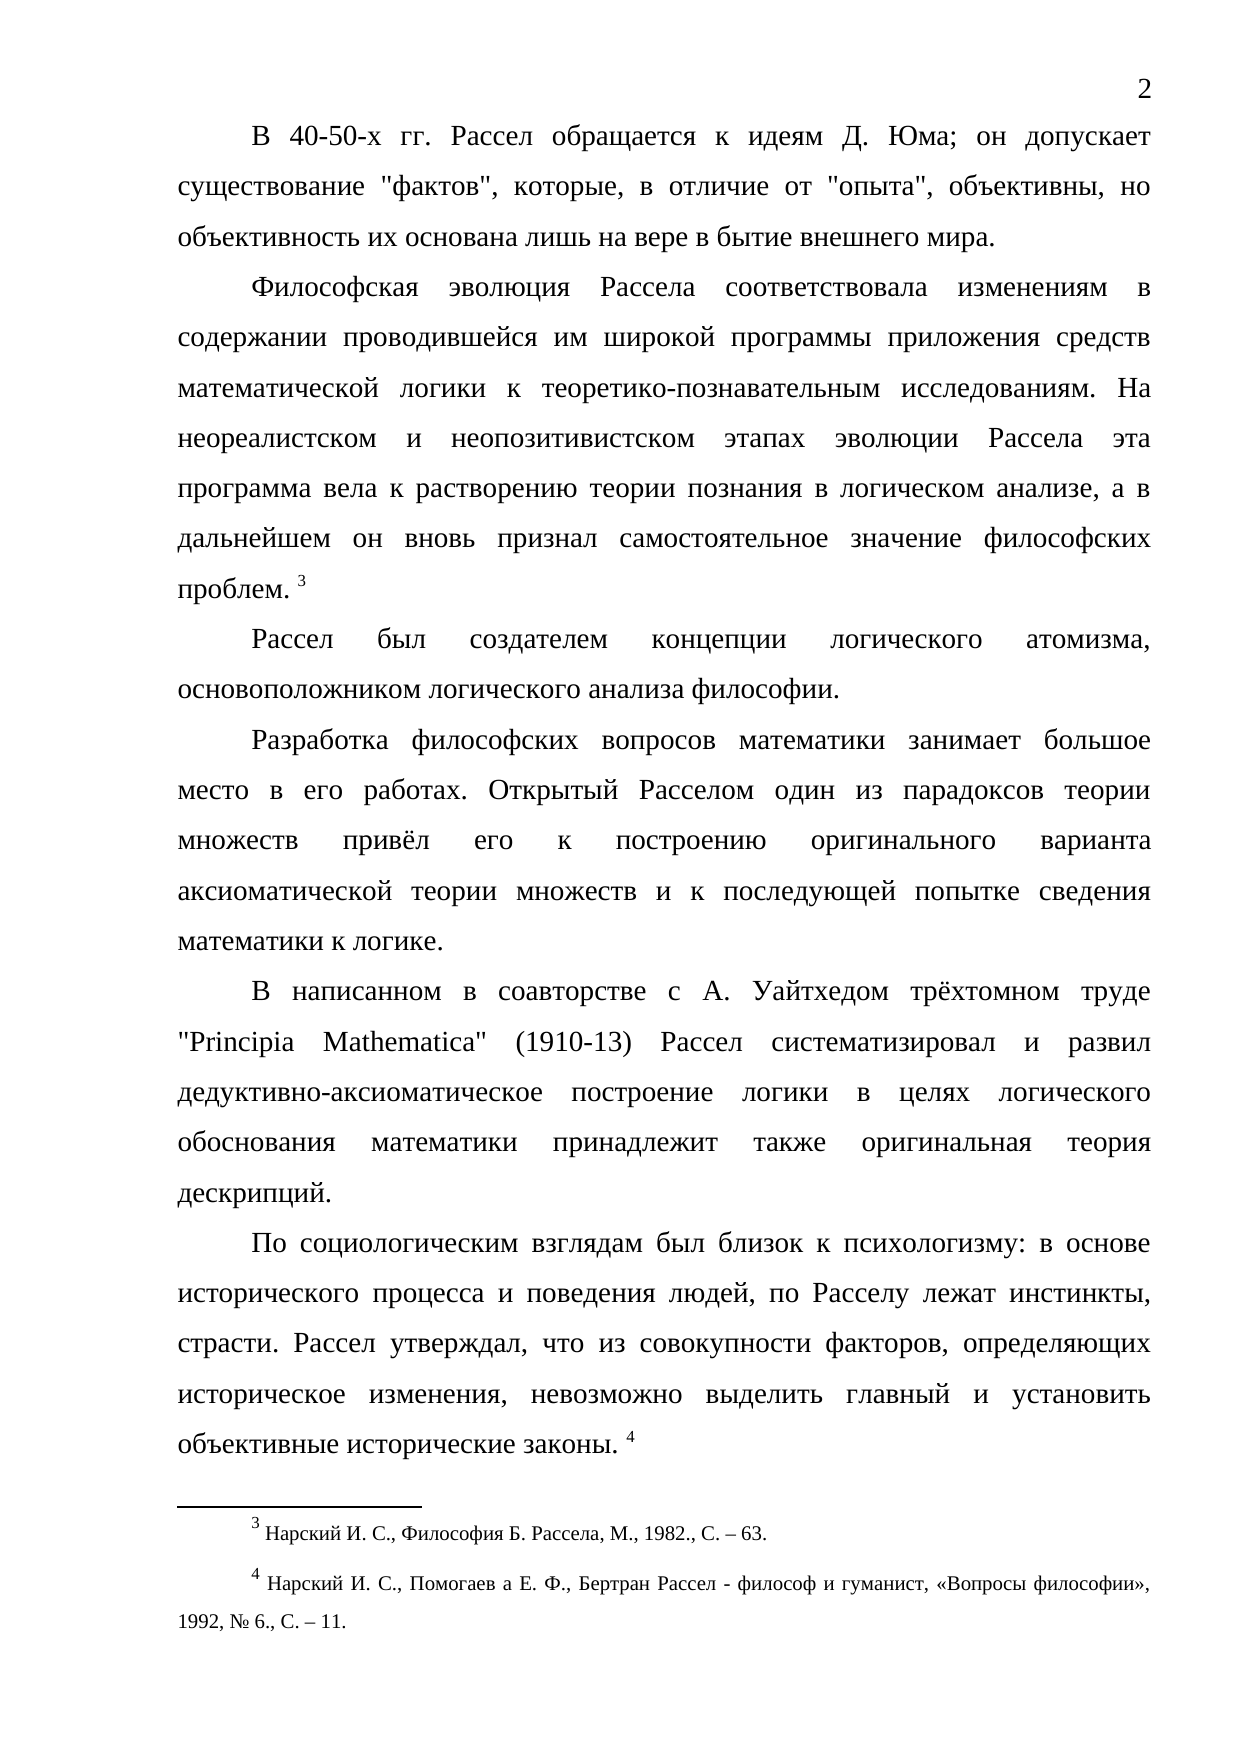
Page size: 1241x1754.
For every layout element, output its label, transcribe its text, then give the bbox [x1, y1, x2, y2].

text По социологическим взглядам был близок к психологизму: в основе исторического процесса и поведения людей, по Расселу лежат инстинкты, страсти. Рассел утверждал, что из совокупности факторов, определяющих историческое изменения, невозможно выделить главный и установить объективные исторические законы. [177, 1225, 1152, 1460]
text Философская эволюция Рассела соответствовала изменениям в содержании проводившейся им широкой программы приложения средств математической логики к теоретико-познавательным исследованиям. На неореалистском и неопозитивистском этапах эволюции Рассела эта программа вела к растворению теории познания в логическом анализе, а в дальнейшем он вновь признал самостоятельное значение философских проблем. [177, 269, 1152, 604]
text Разработка философских вопросов математики занимает большое место в его работах. Открытый Расселом один из парадоксов теории множеств привёл его к построению оригинального варианта аксиоматической теории множеств и к последующей попытке сведения математики к логике. [177, 722, 1152, 957]
text В написанном в соавторстве с А. Уайтхедом трёхтомном труде "Principia Mathematica" (1910-13) Рассел систематизировал и развил дедуктивно-аксиоматическое построение логики в целях логического обоснования математики принадлежит также оригинальная теория дескрипций. [177, 973, 1152, 1208]
text В 40-50-х гг. Рассел обращается к идеям Д. Юма; он допускает существование "фактов", которые, в отличие от "опыта", объективны, но объективность их основана лишь на вере в бытие внешнего мира. [177, 118, 1152, 252]
text Рассел был создателем концепции логического атомизма, основоположником логического анализа философии. [177, 621, 1152, 705]
